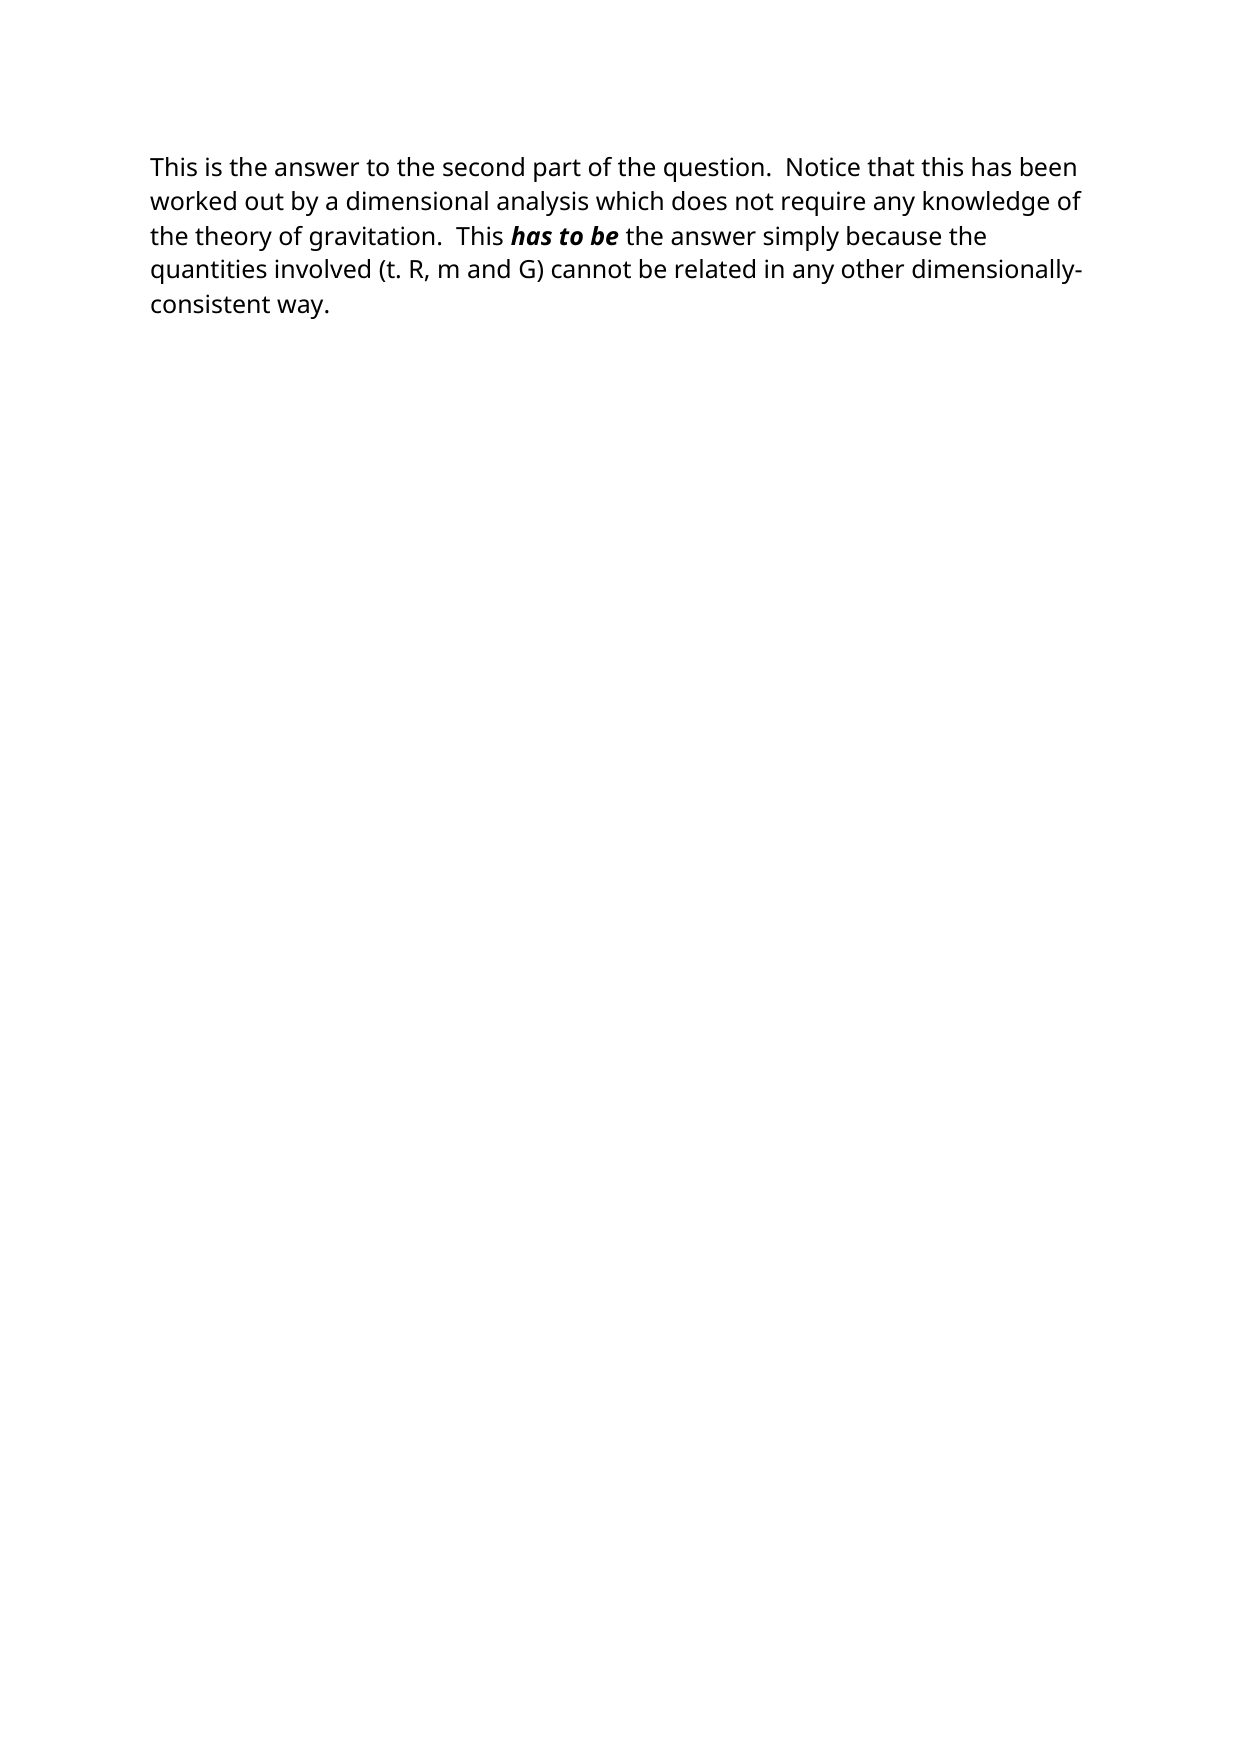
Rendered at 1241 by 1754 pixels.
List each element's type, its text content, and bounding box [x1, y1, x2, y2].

text This is the answer to the second part of the question. Notice that this has been worked out by a dimensional analysis which does not require any knowledge of the theory of gravitation. This has to be the answer simply because the quantities involved (t. R, m and G) cannot be related in any other dimensionally-consistent way. [150, 150, 1090, 320]
